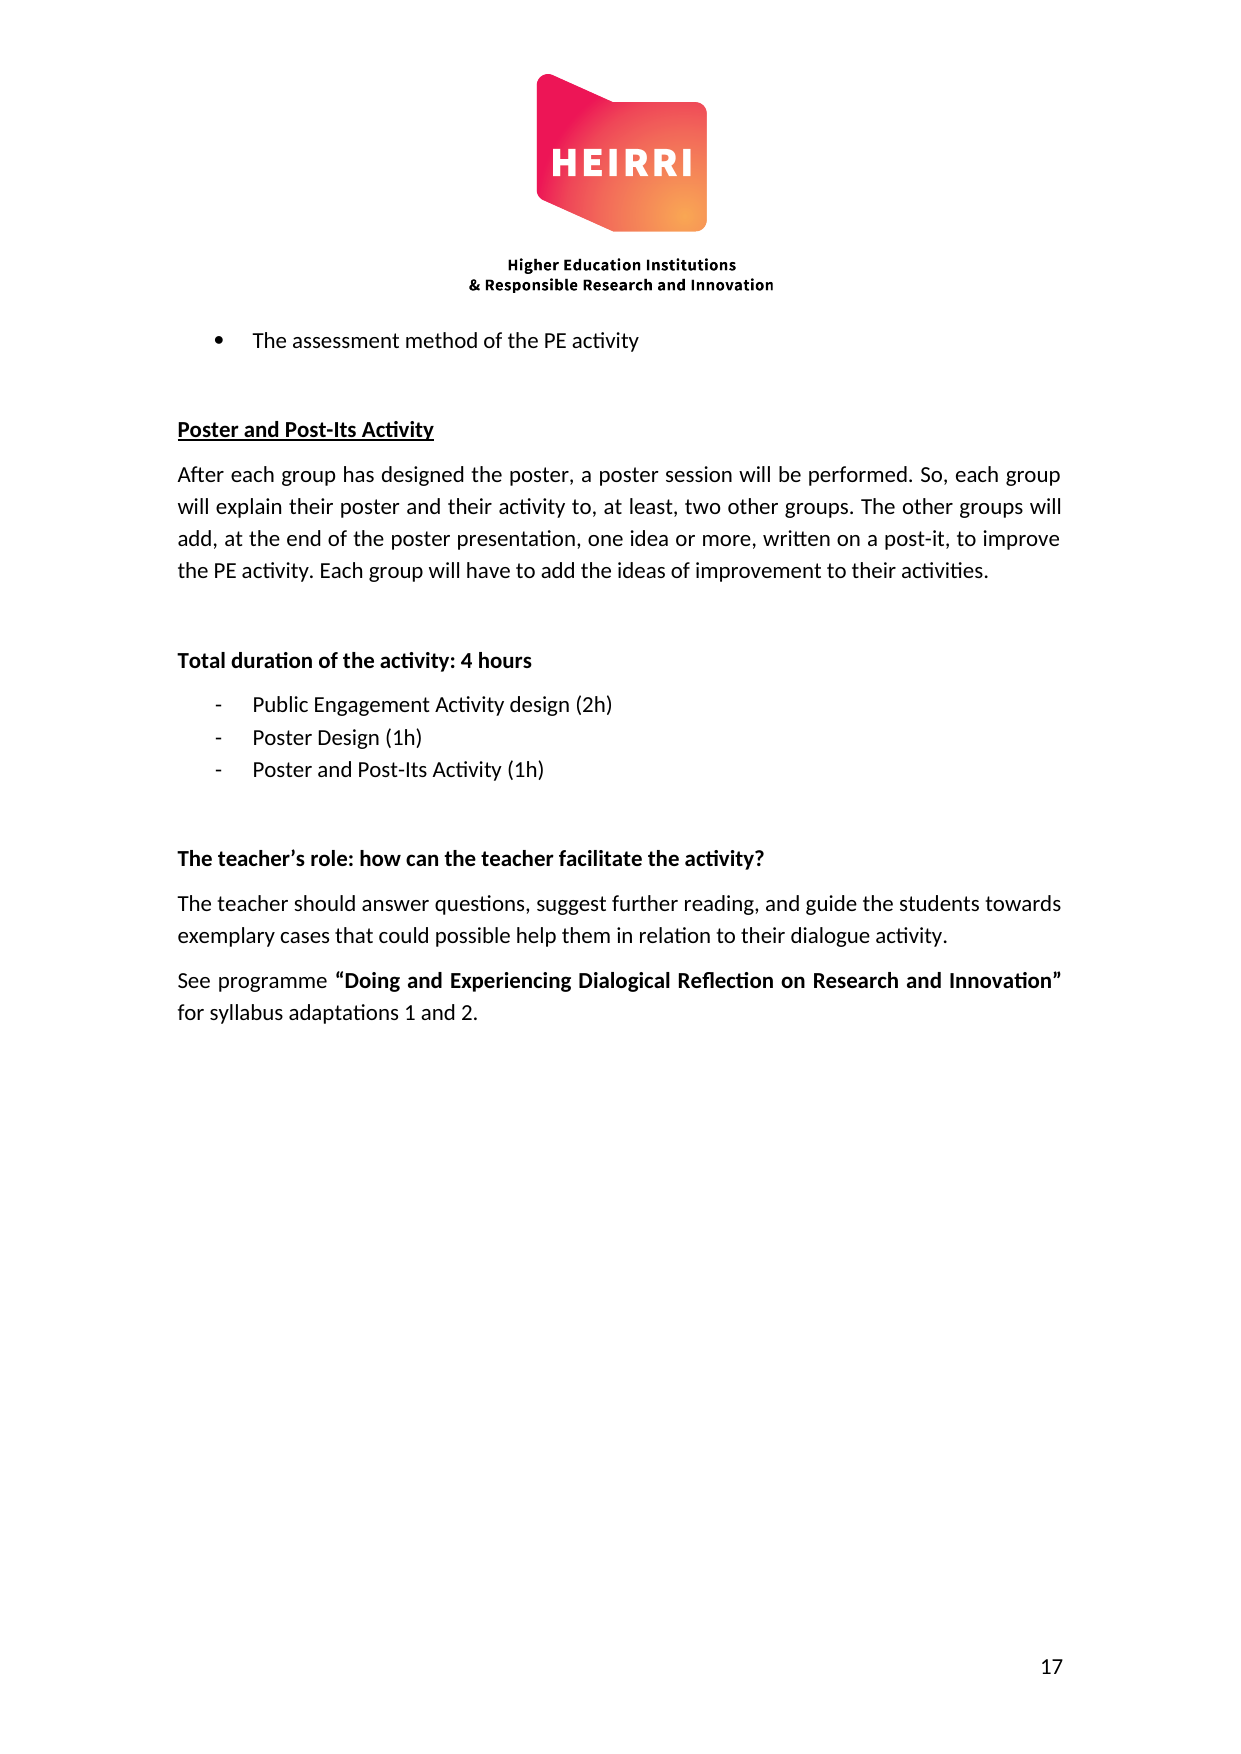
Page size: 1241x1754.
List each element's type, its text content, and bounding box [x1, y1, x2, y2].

text Total duration of the activity: 4 hours [177, 646, 1063, 674]
text After each group has designed the poster, a poster session will be performed. So, each group will explain their poster and their activity to, at least, two other groups. The other groups will add, at the end of the poster presentation, one idea or more, written on a post-it, to improve the PE activity. Each group will have to add the ideas of improvement to their activities. [177, 460, 1063, 584]
list Poster and Post-Its Activity (1h) [215, 755, 1063, 783]
list Poster Design (1h) [215, 723, 1063, 751]
text See programme “Doing and Experiencing Dialogical Reflection on Research and Innovation” for syllabus adaptations 1 and 2. [177, 966, 1063, 1026]
text Poster and Post-Its Activity [177, 415, 1063, 443]
picture [469, 74, 773, 293]
list Public Engagement Activity design (2h) [215, 691, 1063, 719]
text The teacher should answer questions, suggest further reading, and guide the students towards exemplary cases that could possible help them in relation to their dialogue activity. [177, 889, 1063, 949]
list The assessment method of the PE activity [215, 326, 1063, 354]
text The teacher’s role: how can the teacher facilitate the activity? [177, 844, 1063, 872]
